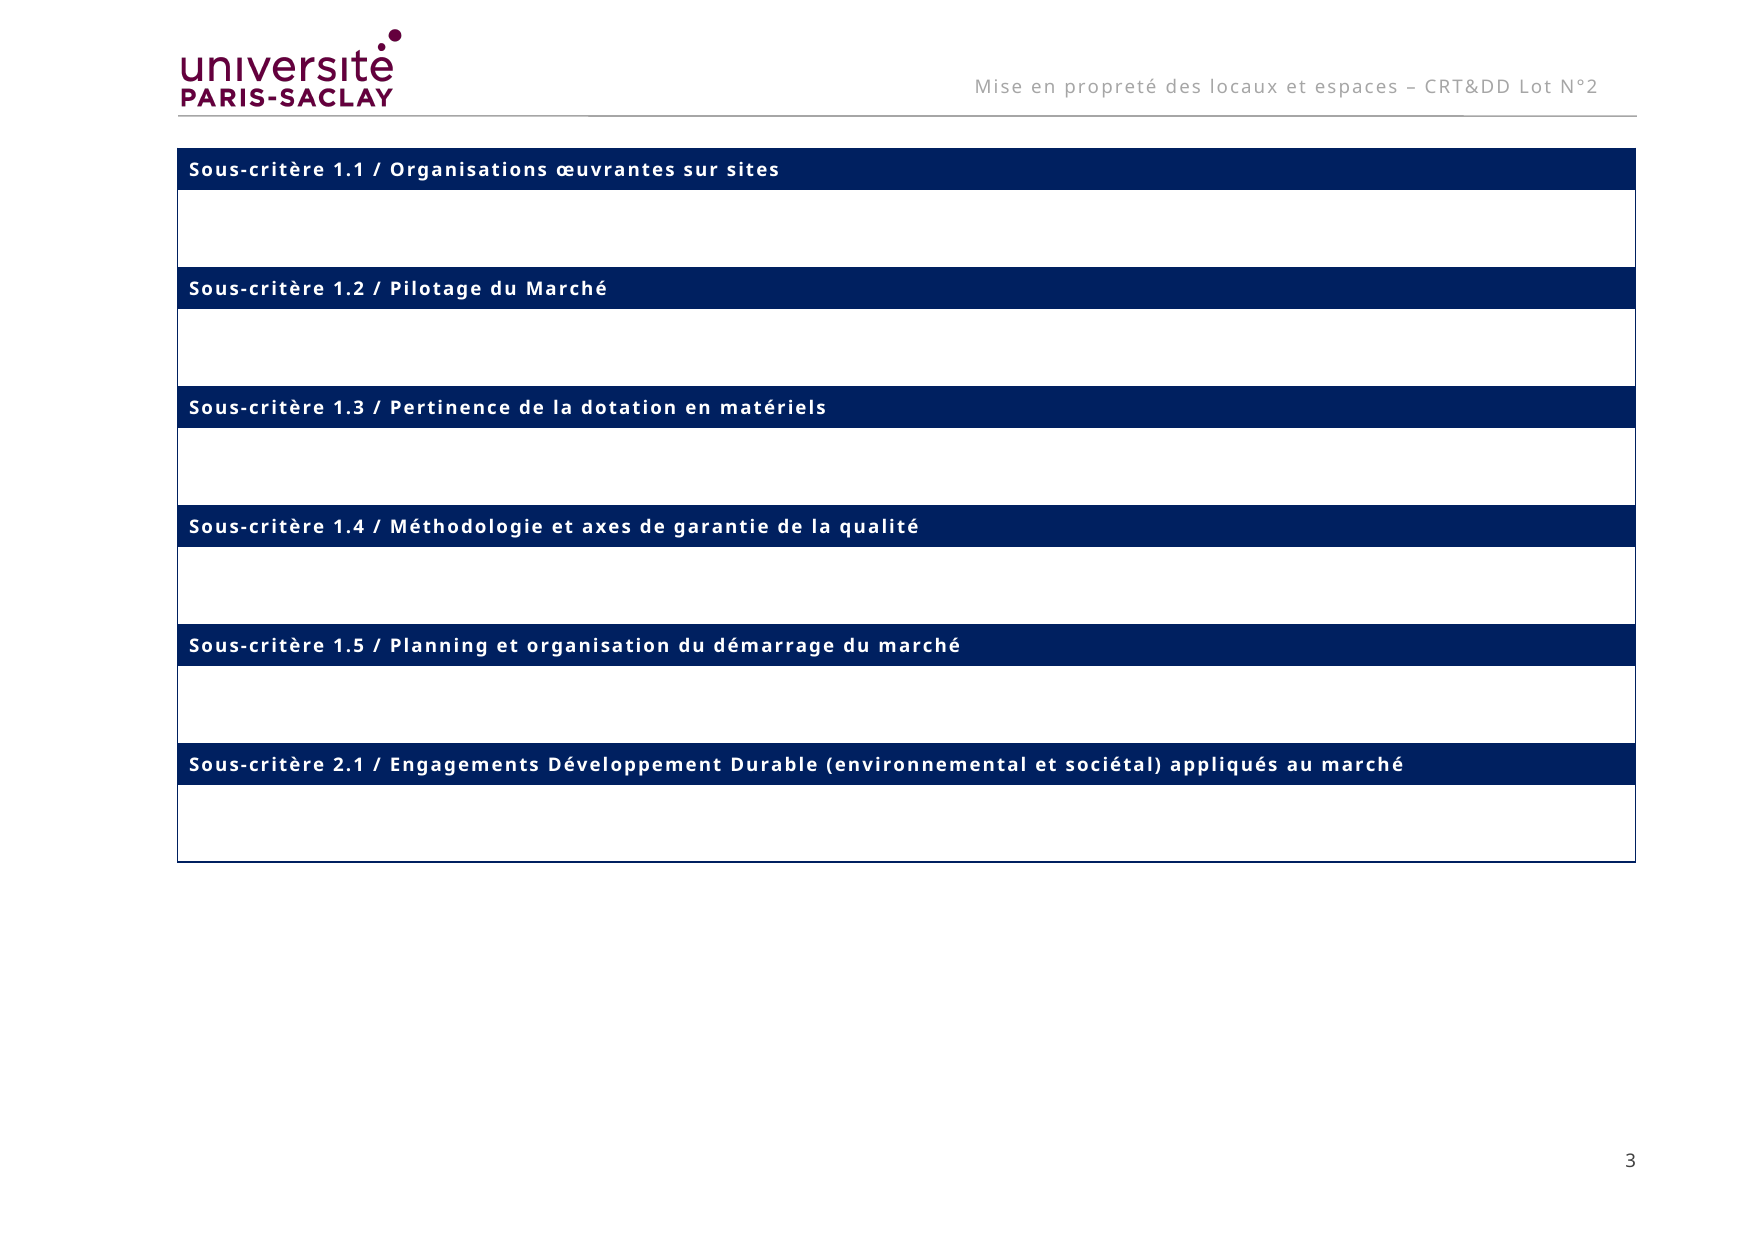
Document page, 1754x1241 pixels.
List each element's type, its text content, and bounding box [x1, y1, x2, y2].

table_cell [178, 785, 1635, 861]
table_header Sous-critère 1.1 / Organisations œuvrantes sur sites [178, 149, 1635, 189]
table_cell [178, 666, 1635, 742]
table_cell [178, 428, 1635, 504]
table_cell Sous-critère 2.1 / Engagements Développement Durable (environnemental et sociétal) appliqués au marché [178, 744, 1635, 784]
table_cell Sous-critère 1.4 / Méthodologie et axes de garantie de la qualité [178, 506, 1635, 546]
table_cell [178, 190, 1635, 267]
table_cell [178, 547, 1635, 623]
table_cell [178, 309, 1635, 386]
table_cell Sous-critère 1.3 / Pertinence de la dotation en matériels [178, 387, 1635, 427]
picture [162, 8, 411, 126]
table_cell Sous-critère 1.5 / Planning et organisation du démarrage du marché [178, 625, 1635, 665]
table_cell Sous-critère 1.2 / Pilotage du Marché [178, 268, 1635, 308]
